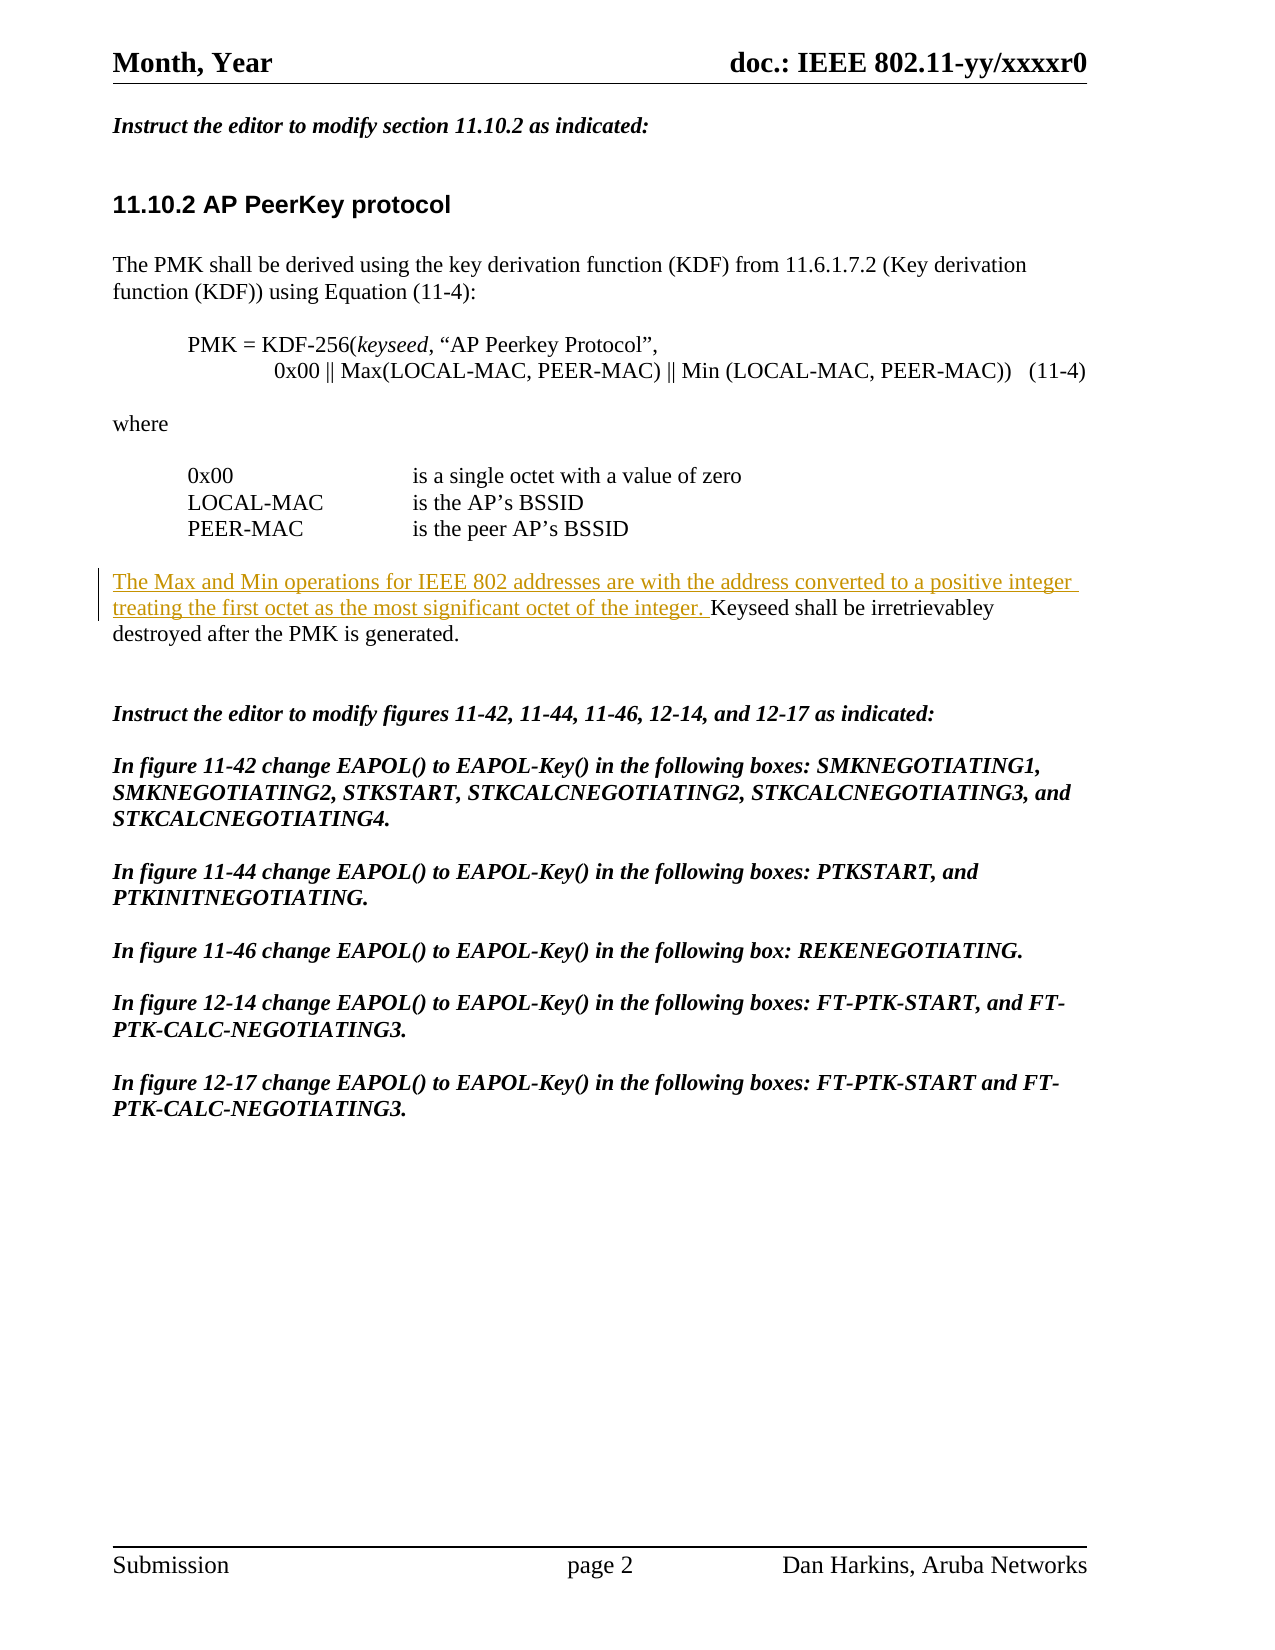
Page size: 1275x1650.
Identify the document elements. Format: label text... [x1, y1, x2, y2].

text Instruct the editor to modify figures 11-42, 11-44, 11-46, 12-14, and 12-17 as indicated: [112, 699, 1087, 726]
text Instruct the editor to modify section 11.10.2 as indicated: [112, 112, 1087, 139]
text 0x00 is a single octet with a value of zero [112, 462, 1087, 489]
subtitle 11.10.2 AP PeerKey protocol [112, 190, 1087, 219]
text In figure 12-14 change EAPOL() to EAPOL-Key() in the following boxes: FT-PTK-START, and FT-PTK-CALC-NEGOTIATING3. [112, 989, 1087, 1042]
text PEER-MAC is the peer AP’s BSSID [187, 515, 1087, 541]
text Keyseed shall be irretrievabley destroyed after the PMK is generated. [112, 568, 1087, 647]
text In figure 11-42 change EAPOL() to EAPOL-Key() in the following boxes: SMKNEGOTIATING1, SMKNEGOTIATING2, STKSTART, STKCALCNEGOTIATING2, STKCALCNEGOTIATING3, and STKCALCNEGOTIATING4. [112, 752, 1087, 831]
text 0x00 || Max(LOCAL-MAC, PEER-MAC) || Min (LOCAL-MAC, PEER-MAC)) (11-4) [112, 357, 1087, 383]
text The PMK shall be derived using the key derivation function (KDF) from 11.6.1.7.2 (Key derivation function (KDF)) using Equation (11-4): [112, 252, 1087, 304]
text PMK = KDF-256(keyseed, “AP Peerkey Protocol”, [187, 331, 1087, 357]
text In figure 11-46 change EAPOL() to EAPOL-Key() in the following box: REKENEGOTIATING. [112, 937, 1087, 963]
text In figure 11-44 change EAPOL() to EAPOL-Key() in the following boxes: PTKSTART, and PTKINITNEGOTIATING. [112, 858, 1087, 910]
text In figure 12-17 change EAPOL() to EAPOL-Key() in the following boxes: FT-PTK-START and FT-PTK-CALC-NEGOTIATING3. [112, 1068, 1087, 1121]
text LOCAL-MAC is the AP’s BSSID [187, 489, 1087, 515]
text where [112, 410, 1087, 436]
